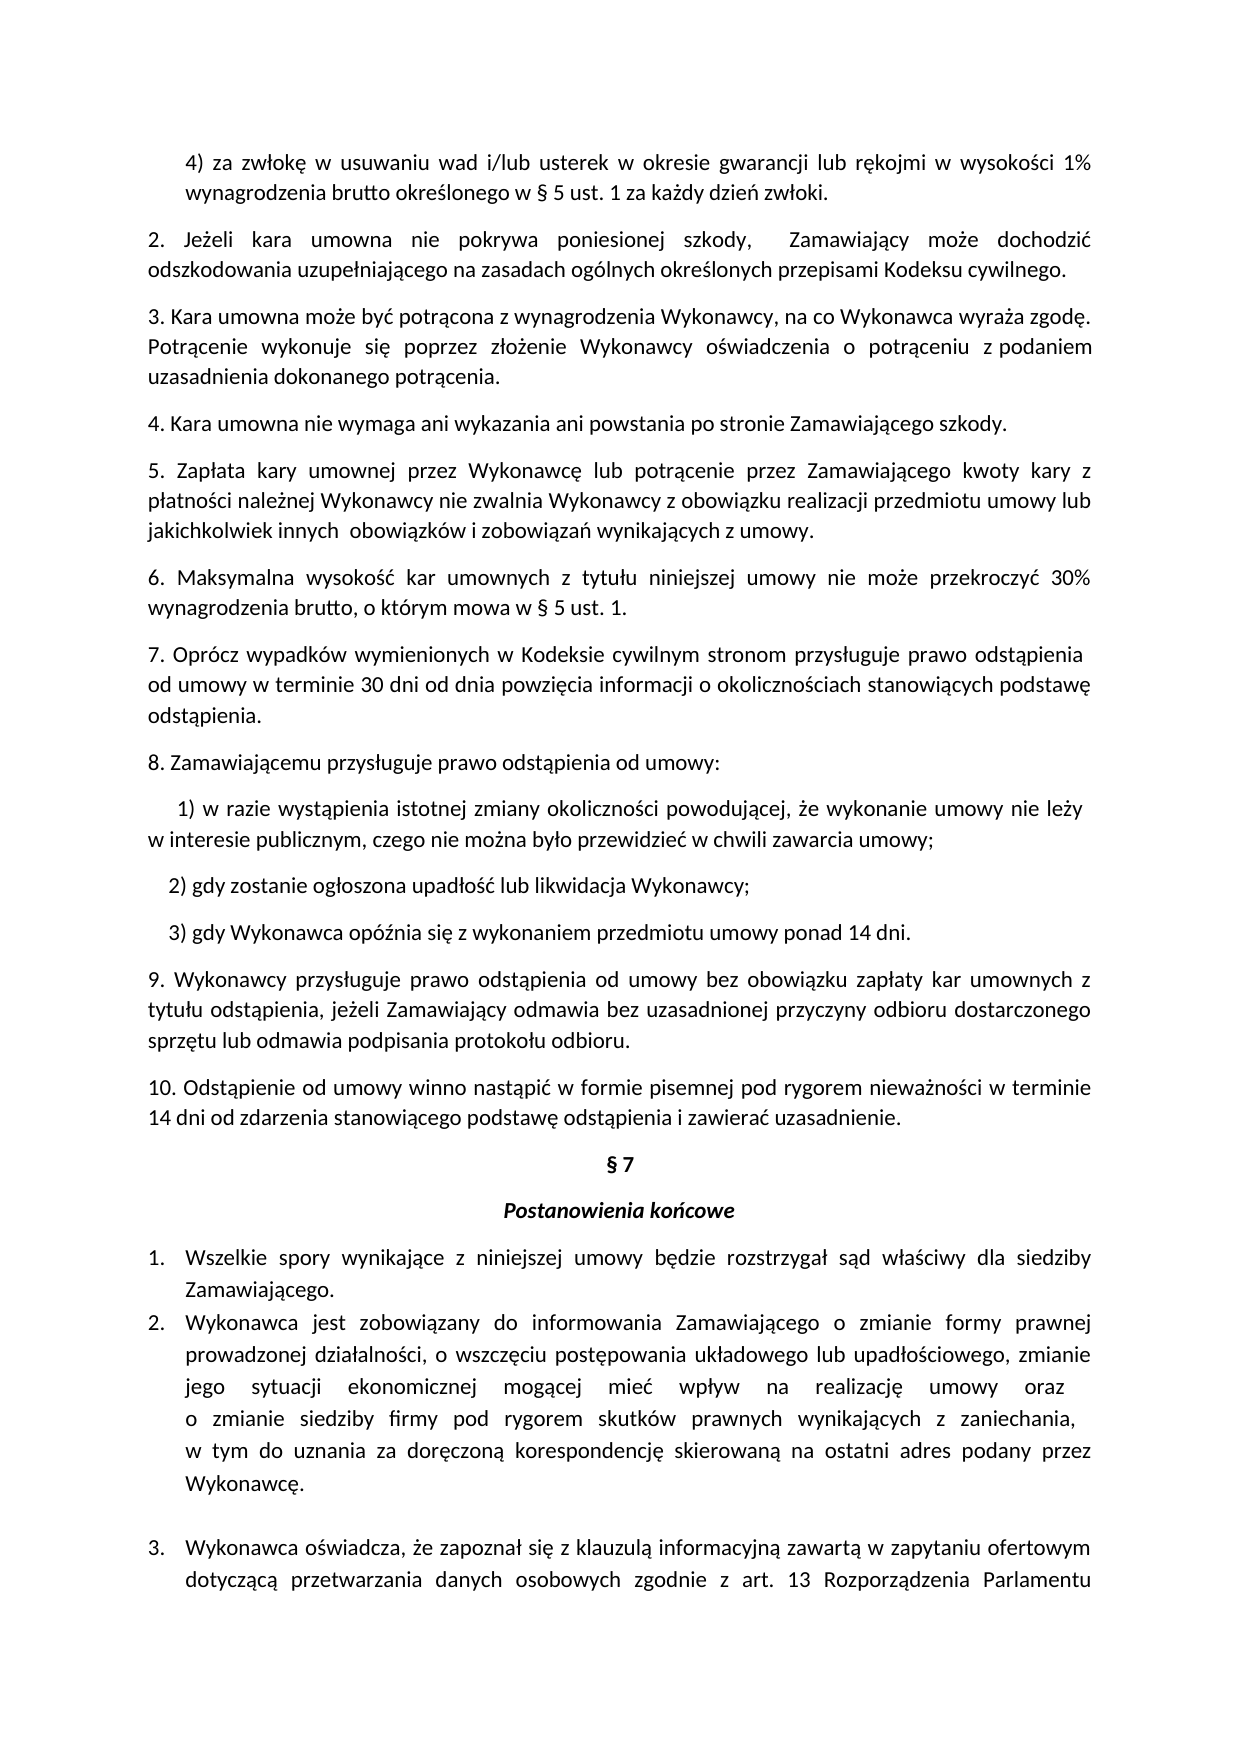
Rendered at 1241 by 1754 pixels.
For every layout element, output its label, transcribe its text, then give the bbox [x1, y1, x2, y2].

list 4) za zwłokę w usuwaniu wad i/lub usterek w okresie gwarancji lub rękojmi w wysokości 1% wynagrodzenia brutto określonego w § 5 ust. 1 za każdy dzień zwłoki. [185, 148, 1093, 206]
text 4. Kara umowna nie wymaga ani wykazania ani powstania po stronie Zamawiającego szkody. [148, 409, 1093, 437]
text 2. Jeżeli kara umowna nie pokrywa poniesionej szkody, Zamawiający może dochodzić odszkodowania uzupełniającego na zasadach ogólnych określonych przepisami Kodeksu cywilnego. [148, 225, 1093, 283]
text 3. Kara umowna może być potrącona z wynagrodzenia Wykonawcy, na co Wykonawca wyraża zgodę. Potrącenie wykonuje się poprzez złożenie Wykonawcy oświadczenia o potrąceniu z podaniem uzasadnienia dokonanego potrącenia. [148, 302, 1093, 390]
text 9. Wykonawcy przysługuje prawo odstąpienia od umowy bez obowiązku zapłaty kar umownych z tytułu odstąpienia, jeżeli Zamawiający odmawia bez uzasadnionej przyczyny odbioru dostarczonego sprzętu lub odmawia podpisania protokołu odbioru. [148, 965, 1093, 1054]
text Postanowienia końcowe [148, 1197, 1093, 1224]
text 1) w razie wystąpienia istotnej zmiany okoliczności powodującej, że wykonanie umowy nie leży w interesie publicznym, czego nie można było przewidzieć w chwili zawarcia umowy; [148, 794, 1093, 853]
text 6. Maksymalna wysokość kar umownych z tytułu niniejszej umowy nie może przekroczyć 30% wynagrodzenia brutto, o którym mowa w § 5 ust. 1. [148, 563, 1093, 621]
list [148, 1533, 1093, 1593]
text 5. Zapłata kary umownej przez Wykonawcę lub potrącenie przez Zamawiającego kwoty kary z płatności należnej Wykonawcy nie zwalnia Wykonawcy z obowiązku realizacji przedmiotu umowy lub jakichkolwiek innych obowiązków i zobowiązań wynikających z umowy. [148, 456, 1093, 544]
text 10. Odstąpienie od umowy winno nastąpić w formie pisemnej pod rygorem nieważności w terminie 14 dni od zdarzenia stanowiącego podstawę odstąpienia i zawierać uzasadnienie. [148, 1073, 1093, 1131]
text 7. Oprócz wypadków wymienionych w Kodeksie cywilnym stronom przysługuje prawo odstąpienia od umowy w terminie 30 dni od dnia powzięcia informacji o okolicznościach stanowiących podstawę odstąpienia. [148, 640, 1093, 729]
text § 7 [148, 1150, 1093, 1178]
text 3) gdy Wykonawca opóźnia się z wykonaniem przedmiotu umowy ponad 14 dni. [148, 918, 1093, 946]
list Wszelkie spory wynikające z niniejszej umowy będzie rozstrzygał sąd właściwy dla siedziby Zamawiającego. [148, 1243, 1093, 1304]
list Wykonawca jest zobowiązany do informowania Zamawiającego o zmianie formy prawnej prowadzonej działalności, o wszczęciu postępowania układowego lub upadłościowego, zmianie jego sytuacji ekonomicznej mogącej mieć wpływ na realizację umowy oraz o zmianie siedziby firmy pod rygorem skutków prawnych wynikających z zaniechania, w tym do uznania za doręczoną korespondencję skierowaną na ostatni adres podany przez Wykonawcę. [148, 1308, 1093, 1497]
text 8. Zamawiającemu przysługuje prawo odstąpienia od umowy: [148, 748, 1093, 776]
text 2) gdy zostanie ogłoszona upadłość lub likwidacja Wykonawcy; [148, 872, 1093, 899]
